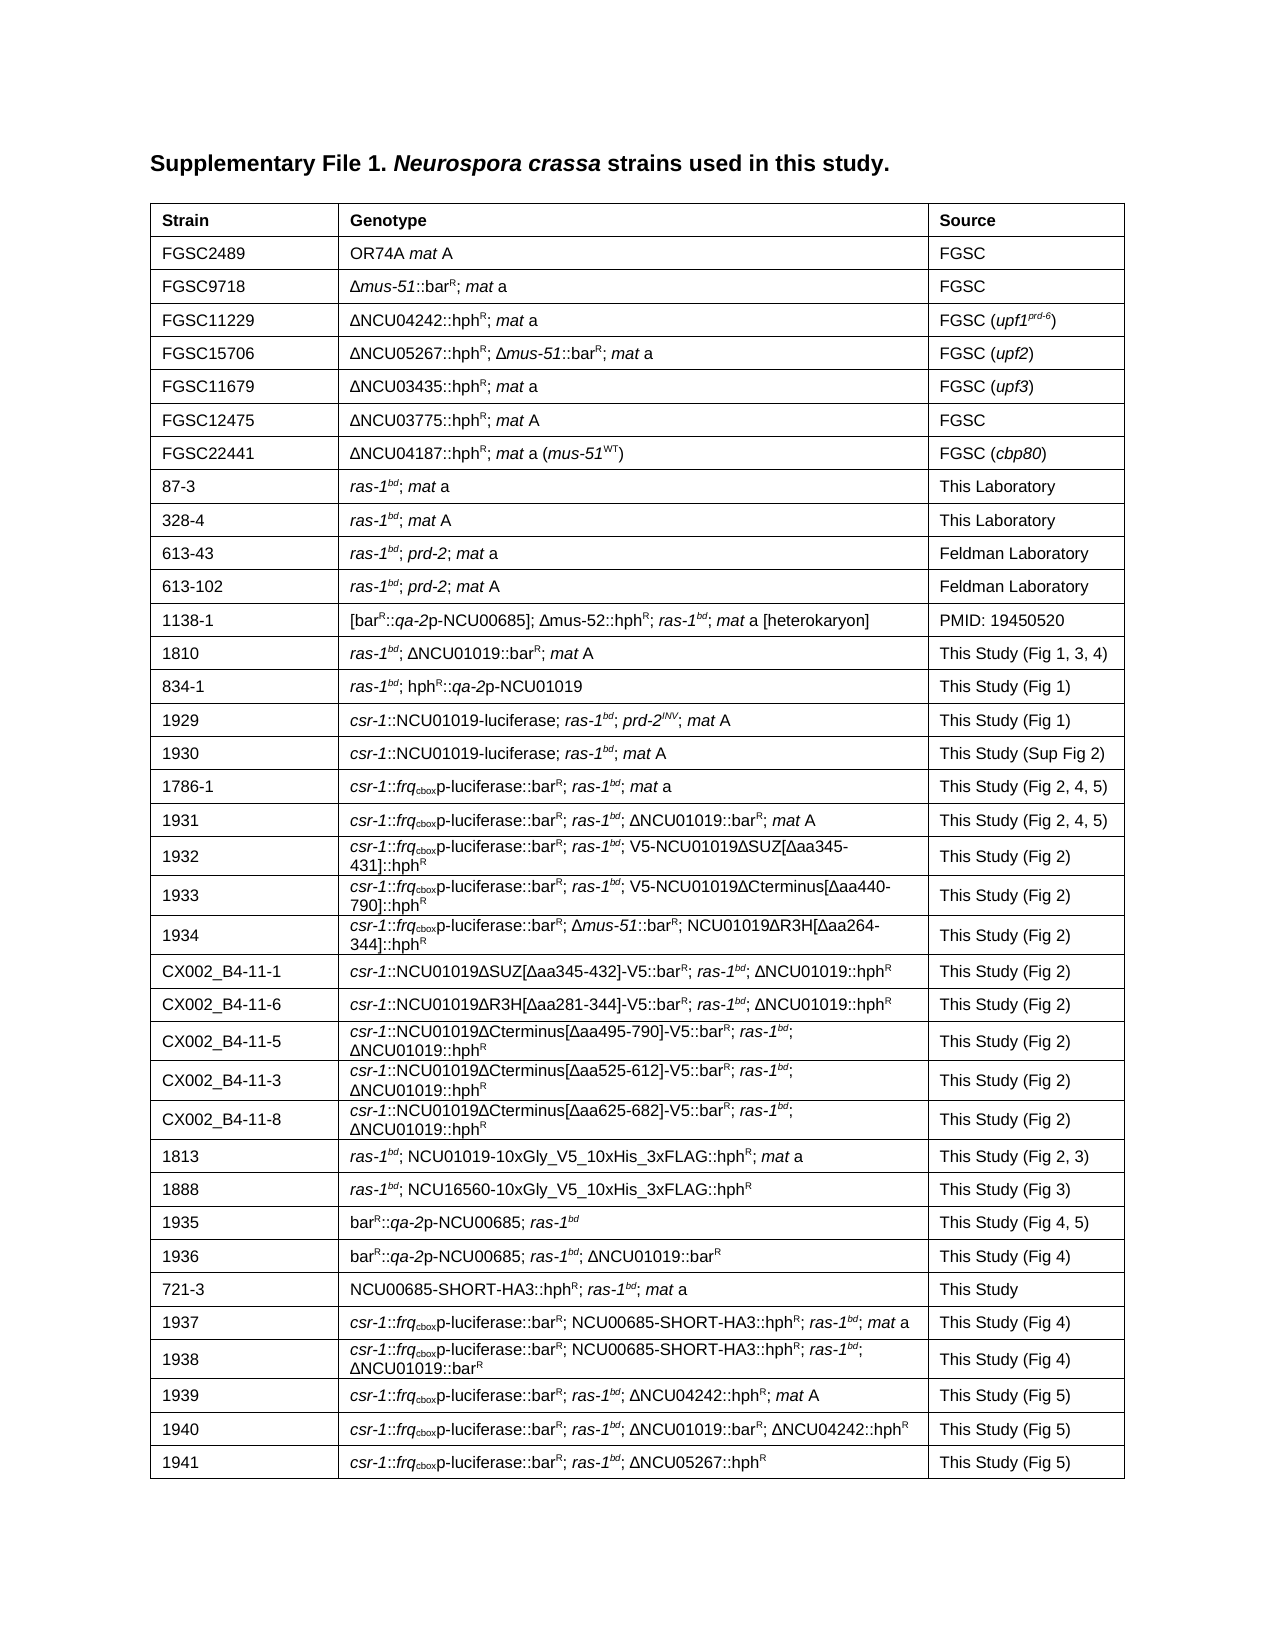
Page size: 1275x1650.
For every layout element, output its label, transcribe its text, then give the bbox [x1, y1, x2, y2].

table_cell This Study (Fig 5) [929, 1446, 1124, 1478]
table_cell csr-1::NCU01019-luciferase; ras-1bd; prd-2INV; mat A [339, 704, 928, 736]
table_cell csr-1::frqcboxp-luciferase::barR; ras-1bd; ∆NCU05267::hphR [339, 1446, 928, 1478]
table_cell csr-1::NCU01019∆Cterminus[∆aa495-790]-V5::barR; ras-1bd; ∆NCU01019::hphR [339, 1022, 928, 1060]
table_cell This Study (Fig 5) [929, 1413, 1124, 1445]
table_cell This Study (Fig 2) [929, 916, 1124, 954]
table_cell csr-1::NCU01019∆R3H[∆aa281-344]-V5::barR; ras-1bd; ∆NCU01019::hphR [339, 989, 928, 1021]
table_cell 1937 [151, 1307, 338, 1339]
table_cell 328-4 [151, 504, 338, 536]
table_cell This Study (Fig 2, 4, 5) [929, 770, 1124, 803]
table_cell csr-1::frqcboxp-luciferase::barR; ras-1bd; V5-NCU01019∆SUZ[∆aa345-431]::hphR [339, 837, 928, 875]
table_cell ras-1bd; NCU16560-10xGly_V5_10xHis_3xFLAG::hphR [339, 1173, 928, 1206]
table_cell csr-1::frqcboxp-luciferase::barR; ras-1bd; mat a [339, 770, 928, 803]
table_cell 721-3 [151, 1273, 338, 1306]
table_cell This Study (Fig 2, 3) [929, 1140, 1124, 1172]
table_cell 613-102 [151, 570, 338, 603]
table_cell csr-1::NCU01019∆Cterminus[∆aa625-682]-V5::barR; ras-1bd; ∆NCU01019::hphR [339, 1101, 928, 1139]
table_cell csr-1::frqcboxp-luciferase::barR; ras-1bd; ∆NCU01019::barR; ∆NCU04242::hphR [339, 1413, 928, 1445]
table_cell 1888 [151, 1173, 338, 1206]
table_cell ras-1bd; NCU01019-10xGly_V5_10xHis_3xFLAG::hphR; mat a [339, 1140, 928, 1172]
table_header Genotype [339, 204, 928, 236]
table_cell ras-1bd; prd-2; mat a [339, 537, 928, 569]
table_cell ∆NCU05267::hphR; ∆mus-51::barR; mat a [339, 337, 928, 369]
table_cell FGSC [929, 237, 1124, 269]
table_cell [barR::qa-2p-NCU00685]; ∆mus-52::hphR; ras-1bd; mat a [heterokaryon] [339, 604, 928, 636]
table_cell ras-1bd; mat a [339, 470, 928, 503]
table_cell csr-1::frqcboxp-luciferase::barR; ras-1bd; ∆NCU04242::hphR; mat A [339, 1379, 928, 1412]
table_cell 1932 [151, 837, 338, 875]
table_cell FGSC [929, 404, 1124, 436]
table_cell csr-1::NCU01019∆SUZ[∆aa345-432]-V5::barR; ras-1bd; ∆NCU01019::hphR [339, 955, 928, 987]
table_cell 1933 [151, 876, 338, 915]
table_cell Feldman Laboratory [929, 570, 1124, 603]
table_cell FGSC9718 [151, 270, 338, 303]
table_cell CX002_B4-11-8 [151, 1101, 338, 1139]
table_cell This Study (Fig 2) [929, 989, 1124, 1021]
table_cell 1138-1 [151, 604, 338, 636]
table_cell csr-1::frqcboxp-luciferase::barR; NCU00685-SHORT-HA3::hphR; ras-1bd; mat a [339, 1307, 928, 1339]
table_cell 834-1 [151, 670, 338, 703]
table_cell 1786-1 [151, 770, 338, 803]
table_cell This Study (Fig 2) [929, 1061, 1124, 1099]
table_cell This Study (Fig 4) [929, 1340, 1124, 1378]
table_cell CX002_B4-11-3 [151, 1061, 338, 1099]
table_cell PMID: 19450520 [929, 604, 1124, 636]
table_cell FGSC [929, 270, 1124, 303]
table_cell CX002_B4-11-5 [151, 1022, 338, 1060]
table_cell This Study (Sup Fig 2) [929, 737, 1124, 769]
table_cell FGSC (cbp80) [929, 437, 1124, 469]
table_cell 1929 [151, 704, 338, 736]
table_cell CX002_B4-11-6 [151, 989, 338, 1021]
table_cell This Laboratory [929, 504, 1124, 536]
table_cell FGSC11679 [151, 370, 338, 403]
table_cell This Study (Fig 2) [929, 1022, 1124, 1060]
table_cell FGSC12475 [151, 404, 338, 436]
table_cell barR::qa-2p-NCU00685; ras-1bd; ∆NCU01019::barR [339, 1240, 928, 1272]
table_cell 1940 [151, 1413, 338, 1445]
table_cell csr-1::frqcboxp-luciferase::barR; ras-1bd; V5-NCU01019∆Cterminus[∆aa440-790]::hphR [339, 876, 928, 915]
text Supplementary File 1. Neurospora crassa strains used in this study. [150, 150, 1125, 176]
table_cell csr-1::frqcboxp-luciferase::barR; ras-1bd; ∆NCU01019::barR; mat A [339, 804, 928, 836]
table_cell This Study (Fig 4, 5) [929, 1207, 1124, 1239]
table_cell This Study (Fig 4) [929, 1240, 1124, 1272]
table_cell barR::qa-2p-NCU00685; ras-1bd [339, 1207, 928, 1239]
table_cell CX002_B4-11-1 [151, 955, 338, 987]
table_cell ∆NCU04187::hphR; mat a (mus-51WT) [339, 437, 928, 469]
table_cell 1939 [151, 1379, 338, 1412]
table_cell csr-1::frqcboxp-luciferase::barR; NCU00685-SHORT-HA3::hphR; ras-1bd; ∆NCU01019::barR [339, 1340, 928, 1378]
table_cell FGSC (upf1prd-6) [929, 304, 1124, 336]
table_cell 1813 [151, 1140, 338, 1172]
table_cell 1938 [151, 1340, 338, 1378]
table_cell 1941 [151, 1446, 338, 1478]
table_cell This Study (Fig 1, 3, 4) [929, 637, 1124, 669]
table_cell csr-1::frqcboxp-luciferase::barR; ∆mus-51::barR; NCU01019∆R3H[∆aa264-344]::hphR [339, 916, 928, 954]
table_cell FGSC15706 [151, 337, 338, 369]
table_cell Feldman Laboratory [929, 537, 1124, 569]
table_cell ∆NCU03775::hphR; mat A [339, 404, 928, 436]
table_cell FGSC11229 [151, 304, 338, 336]
table_cell This Study (Fig 4) [929, 1307, 1124, 1339]
table_cell 1930 [151, 737, 338, 769]
table_cell This Study (Fig 1) [929, 670, 1124, 703]
table_cell ∆NCU03435::hphR; mat a [339, 370, 928, 403]
table_cell This Study (Fig 2) [929, 876, 1124, 915]
table_cell 1931 [151, 804, 338, 836]
table_cell ras-1bd; prd-2; mat A [339, 570, 928, 603]
table_cell This Study (Fig 5) [929, 1379, 1124, 1412]
table_header Strain [151, 204, 338, 236]
table_cell FGSC (upf2) [929, 337, 1124, 369]
table_cell NCU00685-SHORT-HA3::hphR; ras-1bd; mat a [339, 1273, 928, 1306]
table_cell This Study (Fig 3) [929, 1173, 1124, 1206]
table_header Source [929, 204, 1124, 236]
table_cell ras-1bd; ∆NCU01019::barR; mat A [339, 637, 928, 669]
table_cell 613-43 [151, 537, 338, 569]
table_cell ras-1bd; hphR::qa-2p-NCU01019 [339, 670, 928, 703]
table_cell 1935 [151, 1207, 338, 1239]
table_cell This Study (Fig 1) [929, 704, 1124, 736]
table_cell OR74A mat A [339, 237, 928, 269]
table_cell 1810 [151, 637, 338, 669]
table_cell 1936 [151, 1240, 338, 1272]
table_cell This Study (Fig 2) [929, 1101, 1124, 1139]
table_cell csr-1::NCU01019-luciferase; ras-1bd; mat A [339, 737, 928, 769]
table_cell 87-3 [151, 470, 338, 503]
table_cell This Study (Fig 2, 4, 5) [929, 804, 1124, 836]
table_cell This Study (Fig 2) [929, 955, 1124, 987]
table_cell 1934 [151, 916, 338, 954]
table_cell FGSC (upf3) [929, 370, 1124, 403]
table_cell ∆mus-51::barR; mat a [339, 270, 928, 303]
table_cell FGSC22441 [151, 437, 338, 469]
table_cell csr-1::NCU01019∆Cterminus[∆aa525-612]-V5::barR; ras-1bd; ∆NCU01019::hphR [339, 1061, 928, 1099]
table_cell This Study (Fig 2) [929, 837, 1124, 875]
table_cell FGSC2489 [151, 237, 338, 269]
table_cell This Study [929, 1273, 1124, 1306]
table_cell This Laboratory [929, 470, 1124, 503]
table_cell ∆NCU04242::hphR; mat a [339, 304, 928, 336]
table_cell ras-1bd; mat A [339, 504, 928, 536]
